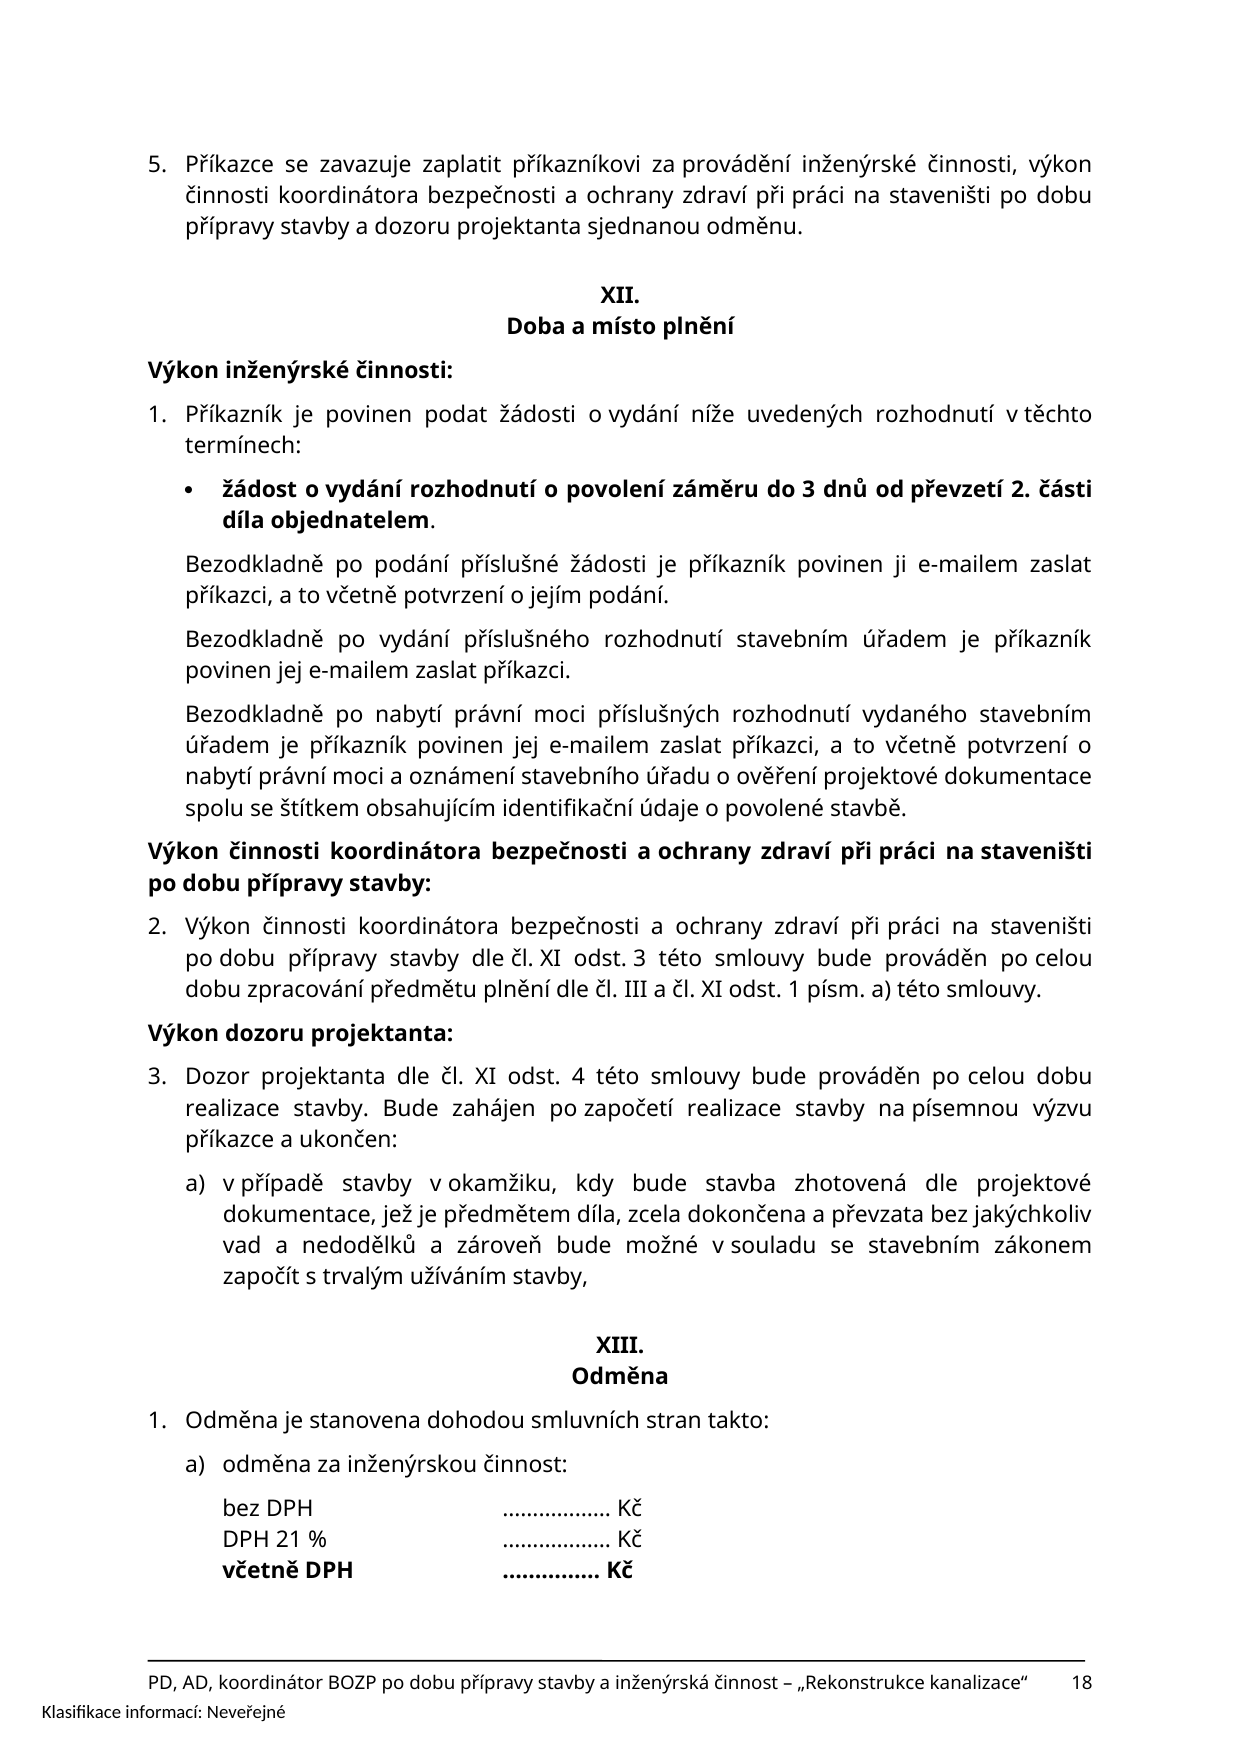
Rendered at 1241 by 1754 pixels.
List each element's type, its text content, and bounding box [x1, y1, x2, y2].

text Výkon činnosti koordinátora bezpečnosti a ochrany zdraví při práci na staveništi po dobu přípravy stavby: [148, 835, 1092, 898]
text bez DPH ……………… Kč [222, 1491, 1092, 1523]
text DPH 21 % ……………… Kč [222, 1523, 1092, 1554]
list odměna za inženýrskou činnost: [185, 1448, 1092, 1479]
text XIII. Odměna [148, 1329, 1092, 1391]
text včetně DPH …………… Kč [222, 1554, 1092, 1585]
list Výkon činnosti koordinátora bezpečnosti a ochrany zdraví při práci na staveništi po dobu přípravy stavby dle čl. XI odst. 3 této smlouvy bude prováděn po celou dobu zpracování předmětu plnění dle čl. III a čl. XI odst. 1 písm. a) této smlouvy. [148, 910, 1092, 1004]
list Příkazník je povinen podat žádosti o vydání níže uvedených rozhodnutí v těchto termínech: [148, 398, 1092, 460]
text Bezodkladně po vydání příslušného rozhodnutí stavebním úřadem je příkazník povinen jej e-mailem zaslat příkazci. [185, 623, 1092, 685]
list Příkazce se zavazuje zaplatit příkazníkovi za provádění inženýrské činnosti, výkon činnosti koordinátora bezpečnosti a ochrany zdraví při práci na staveništi po dobu přípravy stavby a dozoru projektanta sjednanou odměnu. [148, 148, 1092, 241]
list Dozor projektanta dle čl. XI odst. 4 této smlouvy bude prováděn po celou dobu realizace stavby. Bude zahájen po započetí realizace stavby na písemnou výzvu příkazce a ukončen: [148, 1060, 1092, 1154]
list žádost o vydání rozhodnutí o povolení záměru do 3 dnů od převzetí 2. části díla objednatelem. [185, 473, 1092, 535]
text Bezodkladně po podání příslušné žádosti je příkazník povinen ji e-mailem zaslat příkazci, a to včetně potvrzení o jejím podání. [185, 548, 1092, 610]
text Výkon inženýrské činnosti: [148, 354, 1092, 385]
list v případě stavby v okamžiku, kdy bude stavba zhotovená dle projektové dokumentace, jež je předmětem díla, zcela dokončena a převzata bez jakýchkoliv vad a nedodělků a zároveň bude možné v souladu se stavebním zákonem započít s trvalým užíváním stavby, [185, 1166, 1092, 1291]
text XII. Doba a místo plnění [148, 279, 1092, 341]
list Odměna je stanovena dohodou smluvních stran takto: [148, 1404, 1092, 1435]
text Bezodkladně po nabytí právní moci příslušných rozhodnutí vydaného stavebním úřadem je příkazník povinen jej e-mailem zaslat příkazci, a to včetně potvrzení o nabytí právní moci a oznámení stavebního úřadu o ověření projektové dokumentace spolu se štítkem obsahujícím identifikační údaje o povolené stavbě. [185, 698, 1092, 823]
text Výkon dozoru projektanta: [148, 1016, 1092, 1048]
